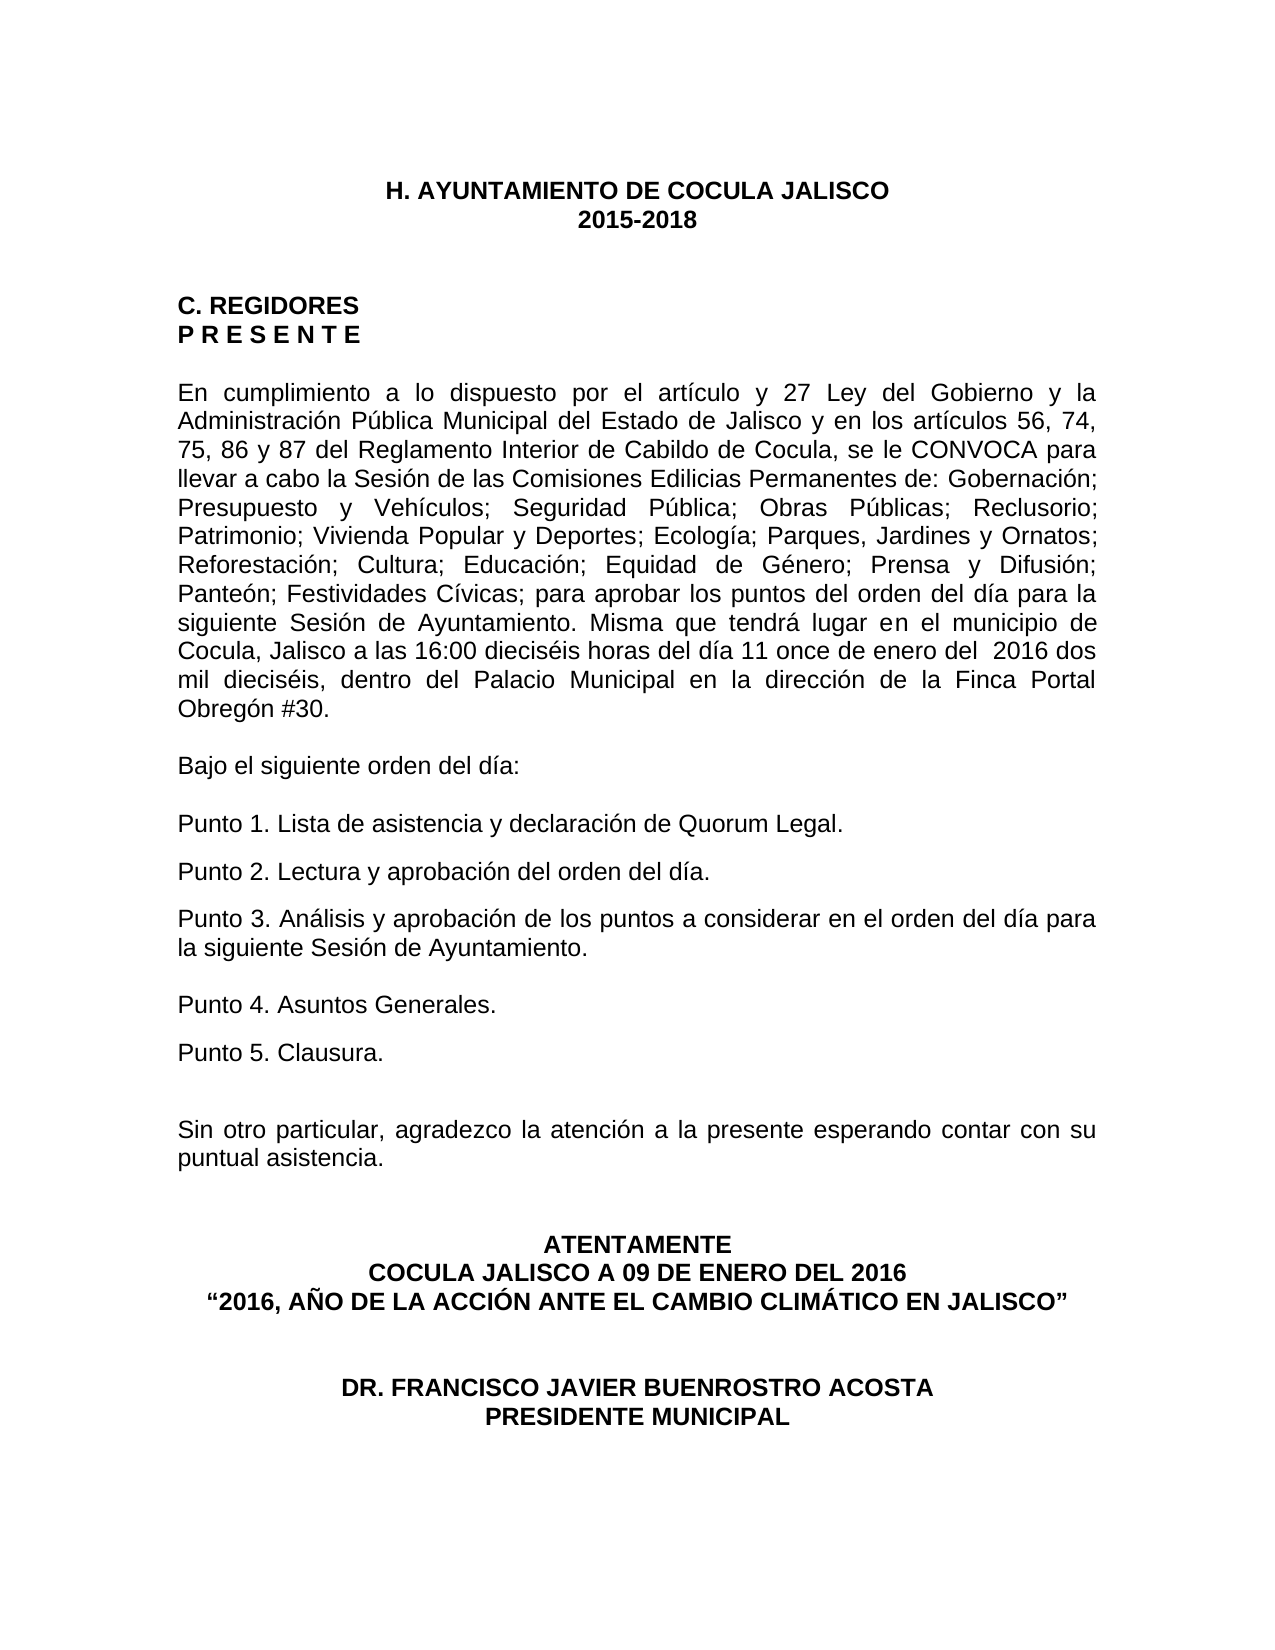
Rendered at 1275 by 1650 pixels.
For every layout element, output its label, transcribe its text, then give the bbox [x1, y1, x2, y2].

text ATENTAMENTE [177, 1230, 1098, 1258]
text En cumplimiento a lo dispuesto por el artículo y 27 Ley del Gobierno y la Administración Pública Municipal del Estado de Jalisco y en los artículos 56, 74, 75, 86 y 87 del Reglamento Interior de Cabildo de Cocula, se le CONVOCA para llevar a cabo la Sesión de las Comisiones Edilicias Permanentes de: Gobernación; Presupuesto y Vehículos; Seguridad Pública; Obras Públicas; Reclusorio; Patrimonio; Vivienda Popular y Deportes; Ecología; Parques, Jardines y Ornatos; Reforestación; Cultura; Educación; Equidad de Género; Prensa y Difusión; Panteón; Festividades Cívicas; para aprobar los puntos del orden del día para la siguiente Sesión de Ayuntamiento. Misma que tendrá lugar en el municipio de Cocula, Jalisco a las 16:00 dieciséis horas del día 11 once de enero del 2016 dos mil dieciséis, dentro del Palacio Municipal en la dirección de la Finca Portal Obregón #30. [177, 378, 1098, 723]
text Bajo el siguiente orden del día: [177, 751, 1098, 780]
text Sin otro particular, agradezco la atención a la presente esperando contar con su puntual asistencia. [177, 1115, 1098, 1172]
text Punto 2. Lectura y aprobación del orden del día. [177, 857, 1098, 885]
text Punto 4. Asuntos Generales. [177, 991, 1098, 1019]
text P R E S E N T E [177, 320, 1098, 349]
text 2015-2018 [177, 205, 1098, 234]
text Punto 3. Análisis y aprobación de los puntos a considerar en el orden del día para la siguiente Sesión de Ayuntamiento. [177, 904, 1098, 962]
text H. AYUNTAMIENTO DE COCULA JALISCO [177, 176, 1098, 205]
text Punto 5. Clausura. [177, 1038, 1098, 1067]
text C. REGIDORES [177, 291, 1098, 320]
text PRESIDENTE MUNICIPAL [177, 1402, 1098, 1431]
text Punto 1. Lista de asistencia y declaración de Quorum Legal. [177, 809, 1098, 838]
text “2016, AÑO DE LA ACCIÓN ANTE EL CAMBIO CLIMÁTICO EN JALISCO” [177, 1287, 1098, 1316]
text DR. FRANCISCO JAVIER BUENROSTRO ACOSTA [177, 1373, 1098, 1402]
text COCULA JALISCO A 09 DE ENERO DEL 2016 [177, 1258, 1098, 1287]
